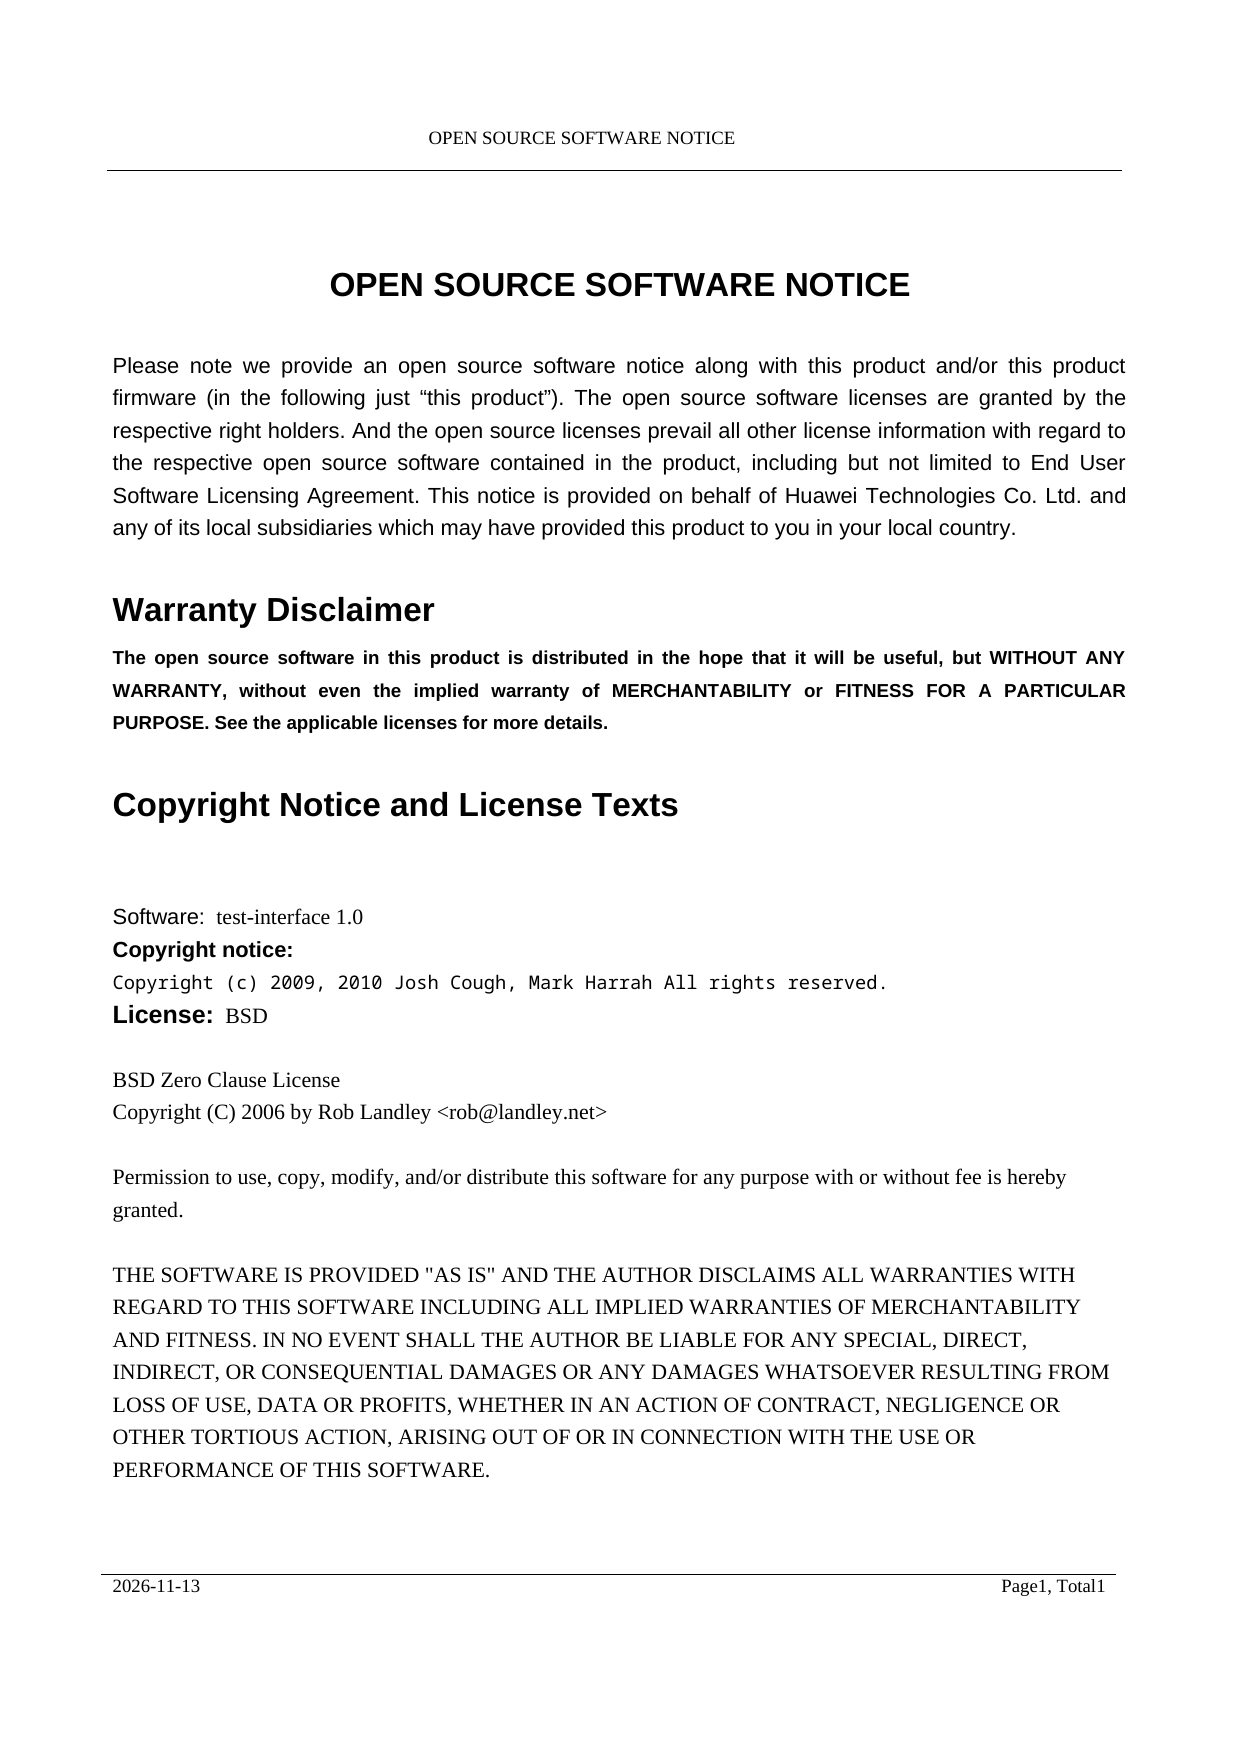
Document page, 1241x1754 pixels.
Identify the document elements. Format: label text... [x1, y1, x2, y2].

text The open source software in this product is distributed in the hope that it will be useful, but WITHOUT ANY WARRANTY, without even the implied warranty of MERCHANTABILITY or FITNESS FOR A PARTICULAR PURPOSE. See the applicable licenses for more details. [112, 641, 1128, 739]
text OPEN SOURCE SOFTWARE NOTICE [112, 251, 1128, 316]
text Software: test-interface 1.0 [112, 901, 1128, 933]
text Copyright Notice and License Texts [112, 771, 1128, 836]
text Copyright notice: [112, 933, 1128, 966]
text License: BSD BSD Zero Clause License Copyright (C) 2006 by Rob Landley <rob@landley.net> Permission to use, copy, modify, and/or distribute this software for any purpose with or without fee is hereby granted. THE SOFTWARE IS PROVIDED "AS IS" AND THE AUTHOR DISCLAIMS ALL WARRANTIES WITH REGARD TO THIS SOFTWARE INCLUDING ALL IMPLIED WARRANTIES OF MERCHANTABILITY AND FITNESS. IN NO EVENT SHALL THE AUTHOR BE LIABLE FOR ANY SPECIAL, DIRECT, INDIRECT, OR CONSEQUENTIAL DAMAGES OR ANY DAMAGES WHATSOEVER RESULTING FROM LOSS OF USE, DATA OR PROFITS, WHETHER IN AN ACTION OF CONTRACT, NEGLIGENCE OR OTHER TORTIOUS ACTION, ARISING OUT OF OR IN CONNECTION WITH THE USE OR PERFORMANCE OF THIS SOFTWARE. [112, 998, 1128, 1518]
text Copyright (c) 2009, 2010 Josh Cough, Mark Harrah All rights reserved. [112, 966, 1128, 998]
text Warranty Disclaimer [112, 576, 1128, 641]
text Please note we provide an open source software notice along with this product and/or this product firmware (in the following just “this product”). The open source software licenses are granted by the respective right holders. And the open source licenses prevail all other license information with regard to the respective open source software contained in the product, including but not limited to End User Software Licensing Agreement. This notice is provided on behalf of Huawei Technologies Co. Ltd. and any of its local subsidiaries which may have provided this product to you in your local country. [112, 349, 1128, 544]
